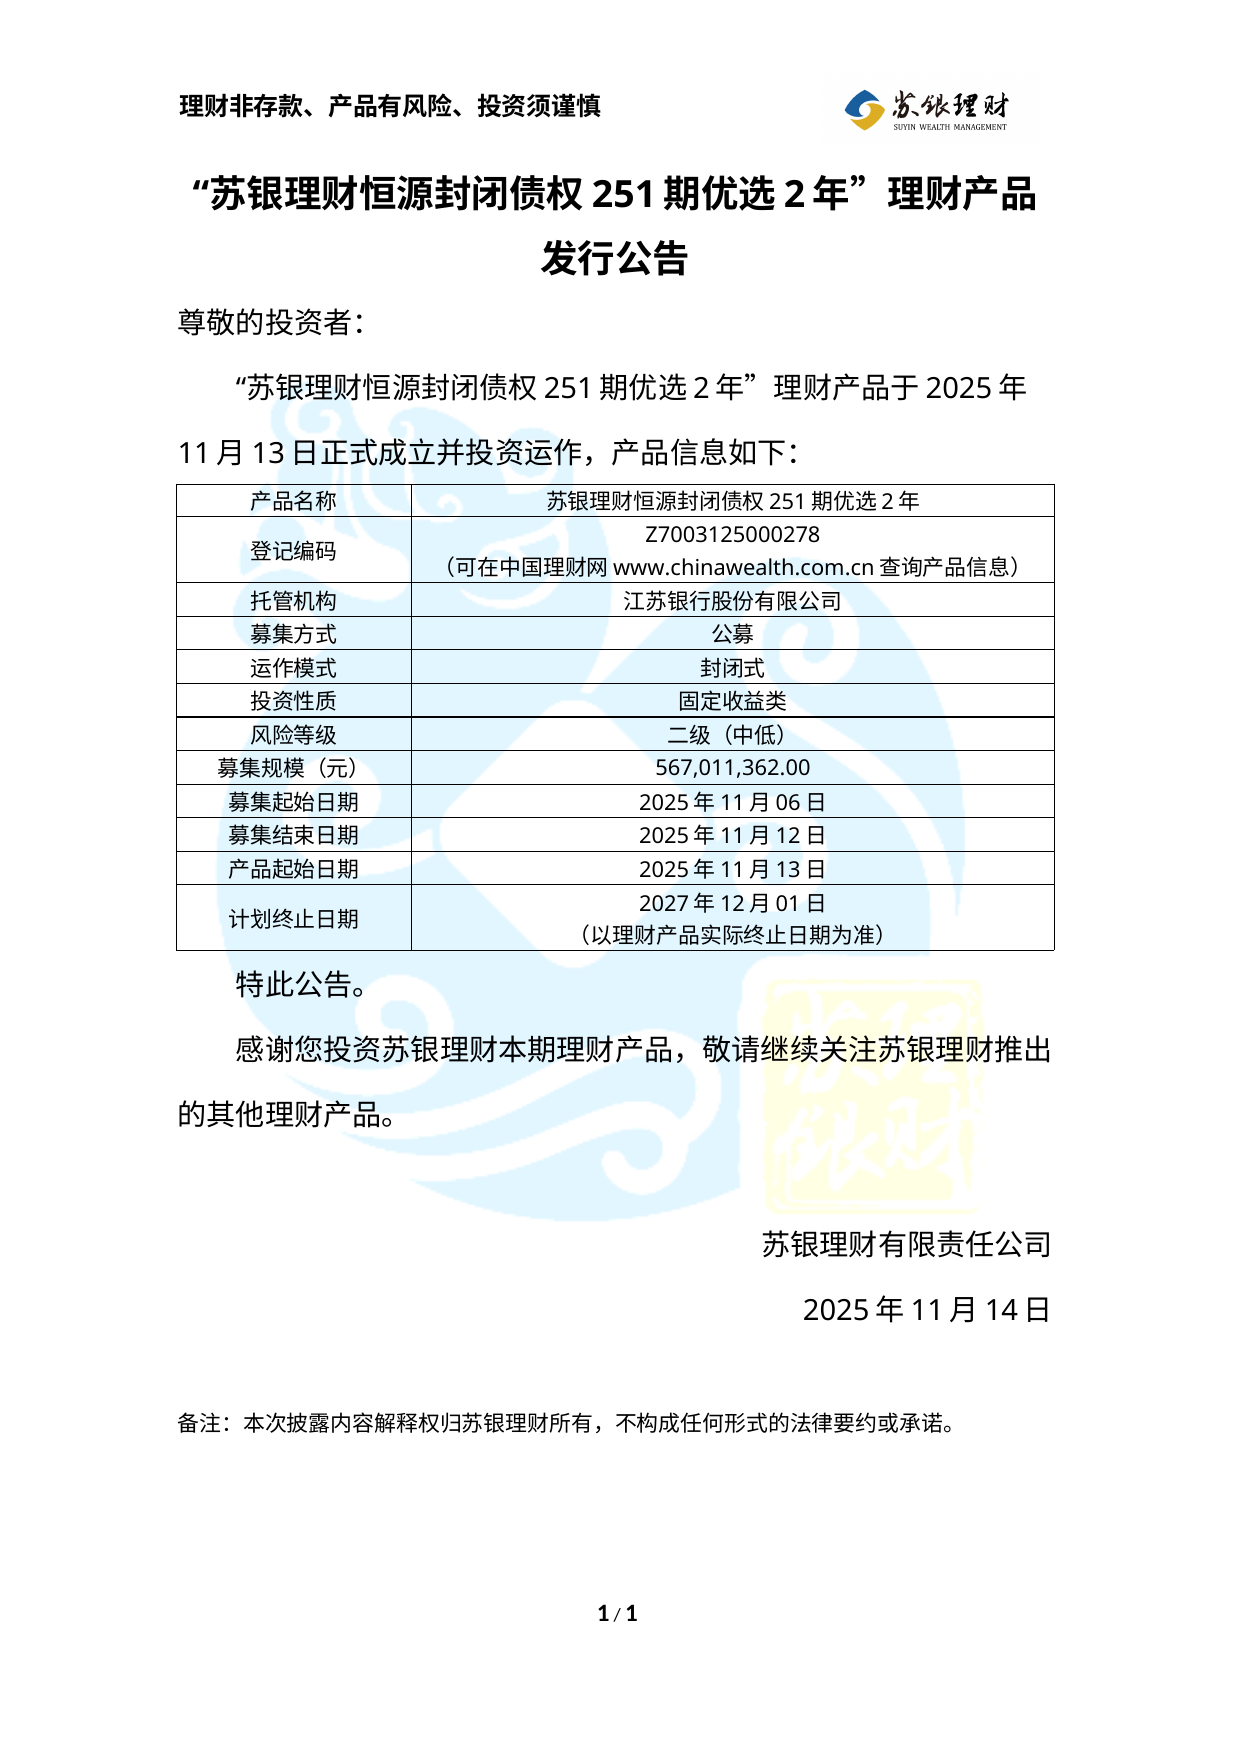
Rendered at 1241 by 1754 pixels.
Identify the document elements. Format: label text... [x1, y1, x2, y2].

text 特此公告。 [177, 951, 1053, 1015]
table_cell 计划终止日期 [177, 885, 411, 950]
text “苏银理财恒源封闭债权251期优选2年”理财产品于2025年11月13日正式成立并投资运作，产品信息如下： [177, 353, 1053, 483]
table_cell 2027年12月01日 （以理财产品实际终止日期为准） [412, 885, 1054, 950]
table_cell 产品起始日期 [177, 852, 411, 884]
table_cell 募集起始日期 [177, 785, 411, 817]
table_header 苏银理财恒源封闭债权251期优选2年 [412, 485, 1054, 516]
table_cell 募集结束日期 [177, 818, 411, 851]
table_cell 2025年11月06日 [412, 785, 1054, 817]
table_cell 567,011,362.00 [412, 751, 1054, 783]
text 备注：本次披露内容解释权归苏银理财所有，不构成任何形式的法律要约或承诺。 [177, 1405, 1053, 1438]
table_cell 运作模式 [177, 650, 411, 683]
table_cell 封闭式 [412, 650, 1054, 683]
table_cell 公募 [412, 617, 1054, 649]
text 苏银理财有限责任公司 [177, 1210, 1053, 1275]
text 尊敬的投资者： [177, 288, 1053, 353]
table_cell 募集方式 [177, 617, 411, 649]
text “苏银理财恒源封闭债权251期优选2年”理财产品发行公告 [177, 158, 1053, 288]
table_cell 风险等级 [177, 718, 411, 750]
table_cell 江苏银行股份有限公司 [412, 583, 1054, 616]
table_header 产品名称 [177, 485, 411, 516]
text 2025年11月14日 [177, 1275, 1053, 1340]
table_cell 二级（中低） [412, 718, 1054, 750]
text 感谢您投资苏银理财本期理财产品，敬请继续关注苏银理财推出的其他理财产品。 [177, 1015, 1053, 1145]
table_cell 2025年11月13日 [412, 852, 1054, 884]
picture [820, 73, 1039, 143]
table_cell 投资性质 [177, 684, 411, 716]
table_cell 登记编码 [177, 517, 411, 582]
table_cell Z7003125000278 （可在中国理财网www.chinawealth.com.cn查询产品信息） [412, 517, 1054, 582]
table_cell 募集规模（元） [177, 751, 411, 783]
table_cell 托管机构 [177, 583, 411, 616]
table_cell 固定收益类 [412, 684, 1054, 716]
table_cell 2025年11月12日 [412, 818, 1054, 851]
